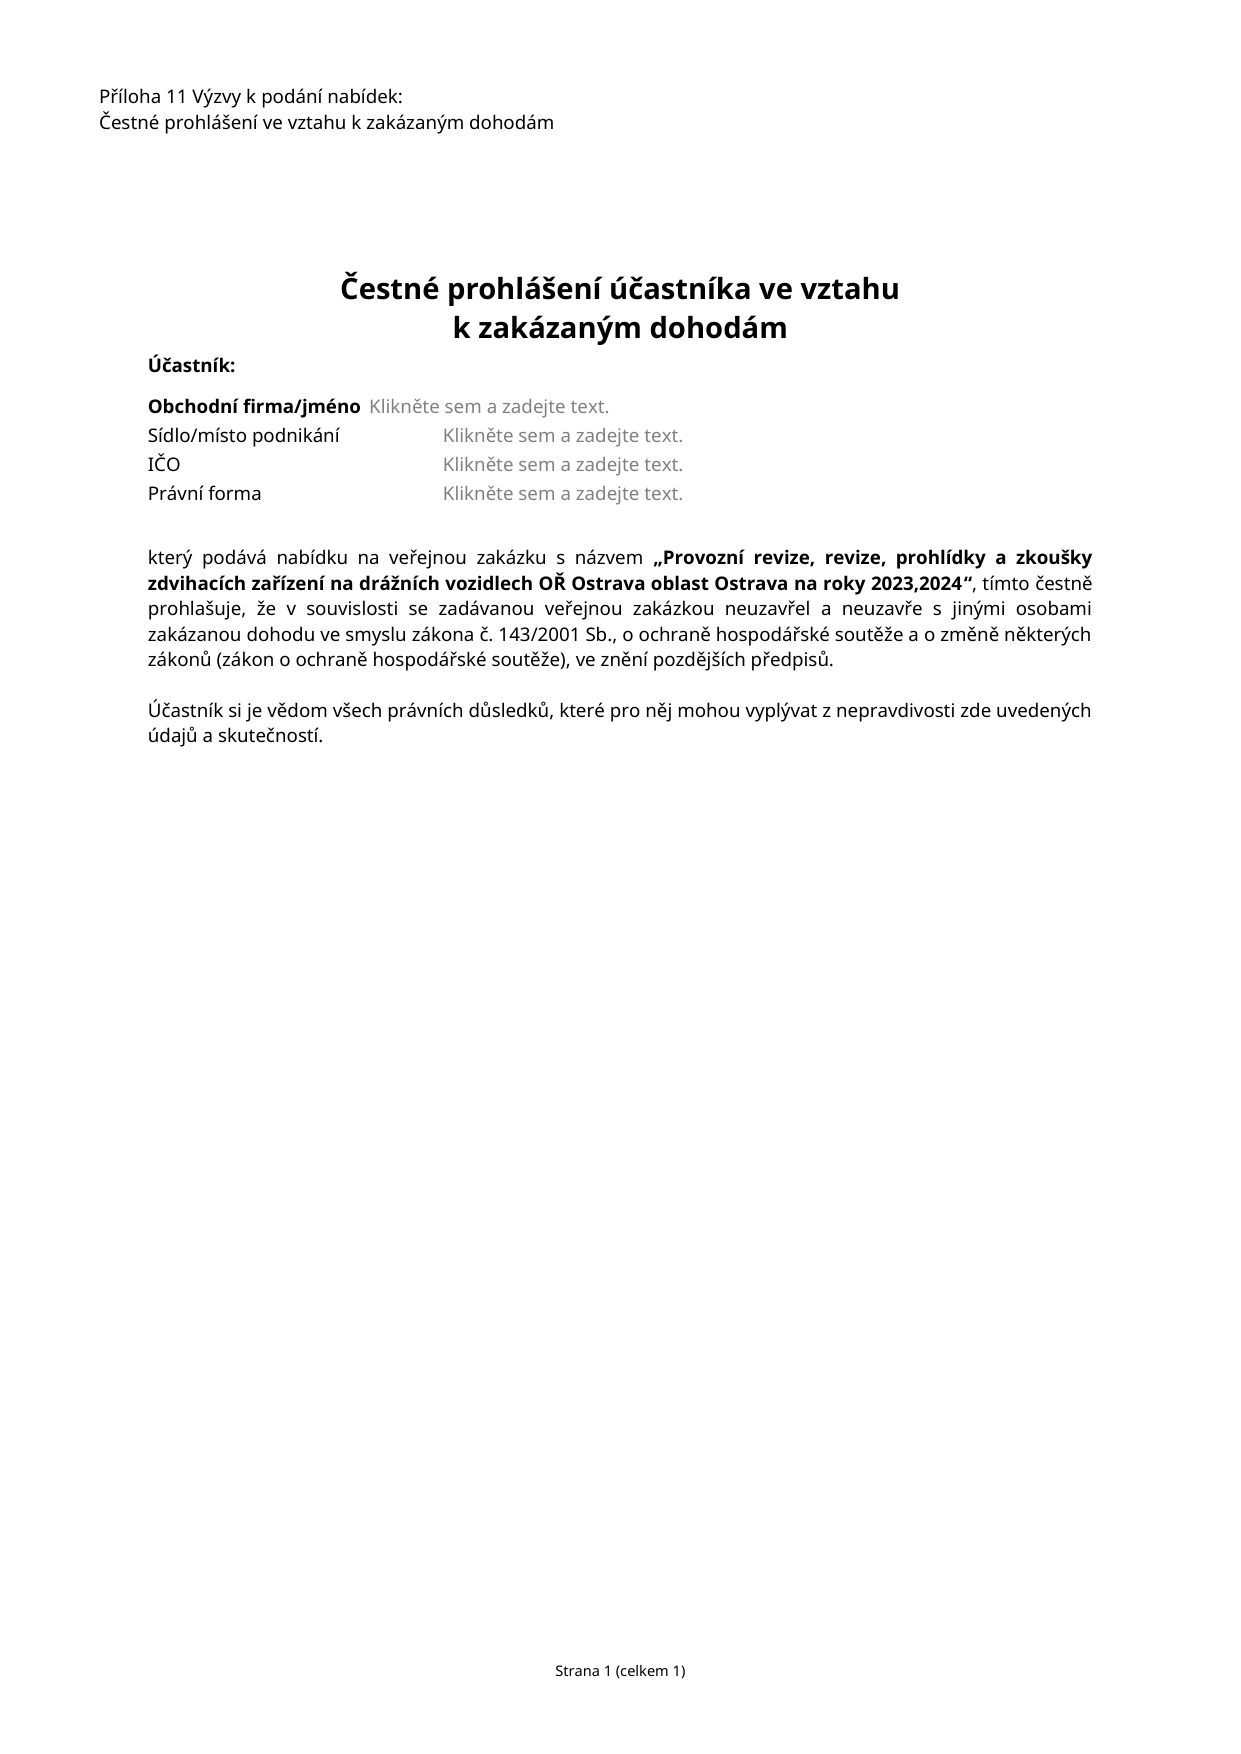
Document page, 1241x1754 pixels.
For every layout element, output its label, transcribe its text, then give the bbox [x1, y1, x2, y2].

text Sídlo/místo podnikání [148, 420, 1093, 449]
text který podává nabídku na veřejnou zakázku s názvem „Provozní revize, revize, prohlídky a zkoušky zdvihacích zařízení na drážních vozidlech OŘ Ostrava oblast Ostrava na roky 2023,2024“, tímto čestně prohlašuje, že v souvislosti se zadávanou veřejnou zakázkou neuzavřel a neuzavře s jinými osobami zakázanou dohodu ve smyslu zákona č. 143/2001 Sb., o ochraně hospodářské soutěže a o změně některých zákonů (zákon o ochraně hospodářské soutěže), ve znění pozdějších předpisů. [148, 545, 1093, 672]
text Obchodní firma/jméno [148, 391, 1093, 420]
text IČO [148, 449, 1093, 478]
text Účastník si je vědom všech právních důsledků, které pro něj mohou vyplývat z nepravdivosti zde uvedených údajů a skutečností. [148, 697, 1093, 748]
text k zakázaným dohodám [148, 308, 1093, 347]
text Právní forma [148, 478, 1093, 507]
text Účastník: [148, 347, 1093, 378]
title Čestné prohlášení účastníka ve vztahu [148, 268, 1093, 308]
